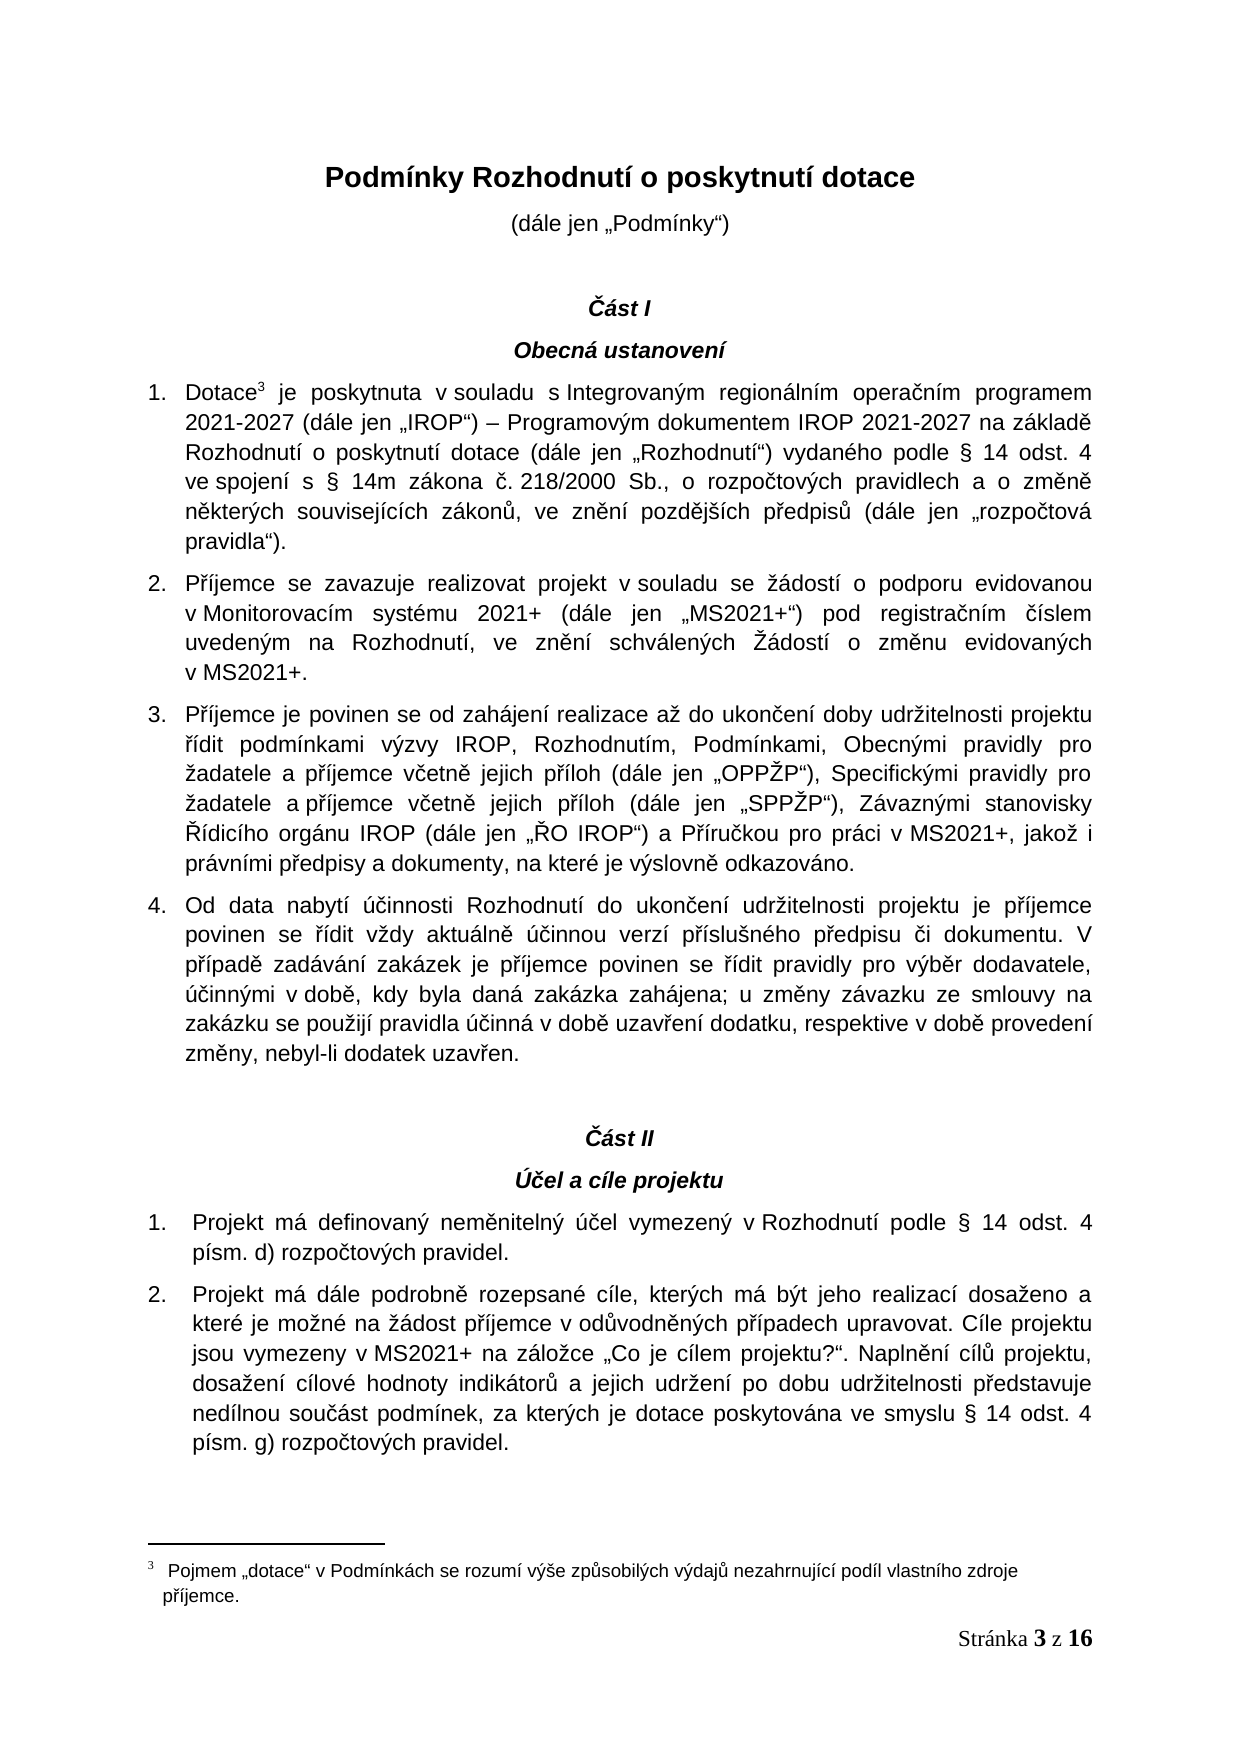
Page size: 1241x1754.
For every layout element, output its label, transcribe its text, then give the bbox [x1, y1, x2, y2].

text (dále jen „Podmínky“) [148, 210, 1093, 237]
list Příjemce je povinen se od zahájení realizace až do ukončení doby udržitelnosti projektu řídit podmínkami výzvy IROP, Rozhodnutím, Podmínkami, Obecnými pravidly pro žadatele a příjemce včetně jejich příloh (dále jen „OPPŽP“), Specifickými pravidly pro žadatele a příjemce včetně jejich příloh (dále jen „SPPŽP“), Závaznými stanovisky Řídicího orgánu IROP (dále jen „ŘO IROP“) a Příručkou pro práci v MS2021+, jakož i právními předpisy a dokumenty, na které je výslovně odkazováno. [148, 701, 1093, 876]
list Od data nabytí účinnosti Rozhodnutí do ukončení udržitelnosti projektu je příjemce povinen se řídit vždy aktuálně účinnou verzí příslušného předpisu či dokumentu. V případě zadávání zakázek je příjemce povinen se řídit pravidly pro výběr dodavatele, účinnými v době, kdy byla daná zakázka zahájena; u změny závazku ze smlouvy na zakázku se použijí pravidla účinná v době uzavření dodatku, respektive v době provedení změny, nebyl-li dodatek uzavřen. [148, 892, 1093, 1066]
list Dotace je poskytnuta v souladu s Integrovaným regionálním operačním programem 2021-2027 (dále jen „IROP“) – Programovým dokumentem IROP 2021-2027 na základě Rozhodnutí o poskytnutí dotace (dále jen „Rozhodnutí“) vydaného podle § 14 odst. 4 ve spojení s § 14m zákona č. 218/2000 Sb., o rozpočtových pravidlech a o změně některých souvisejících zákonů, ve znění pozdějších předpisů (dále jen „rozpočtová pravidla“). [148, 379, 1093, 554]
subtitle Obecná ustanovení [148, 337, 1093, 363]
list Projekt má definovaný neměnitelný účel vymezený v Rozhodnutí podle § 14 odst. 4 písm. d) rozpočtových pravidel. [148, 1209, 1093, 1265]
text Podmínky Rozhodnutí o poskytnutí dotace [148, 160, 1093, 194]
list Projekt má dále podrobně rozepsané cíle, kterých má být jeho realizací dosaženo a které je možné na žádost příjemce v odůvodněných případech upravovat. Cíle projektu jsou vymezeny v MS2021+ na záložce „Co je cílem projektu?“. Naplnění cílů projektu, dosažení cílové hodnoty indikátorů a jejich udržení po dobu udržitelnosti představuje nedílnou součást podmínek, za kterých je dotace poskytována ve smyslu § 14 odst. 4 písm. g) rozpočtových pravidel. [148, 1281, 1093, 1456]
subtitle Část I [148, 295, 1093, 321]
subtitle Část II [148, 1124, 1093, 1151]
list Příjemce se zavazuje realizovat projekt v souladu se žádostí o podporu evidovanou v Monitorovacím systému 2021+ (dále jen „MS2021+“) pod registračním číslem uvedeným na Rozhodnutí, ve znění schválených Žádostí o změnu evidovaných v MS2021+. [148, 570, 1093, 685]
text Účel a cíle projektu [148, 1167, 1093, 1193]
